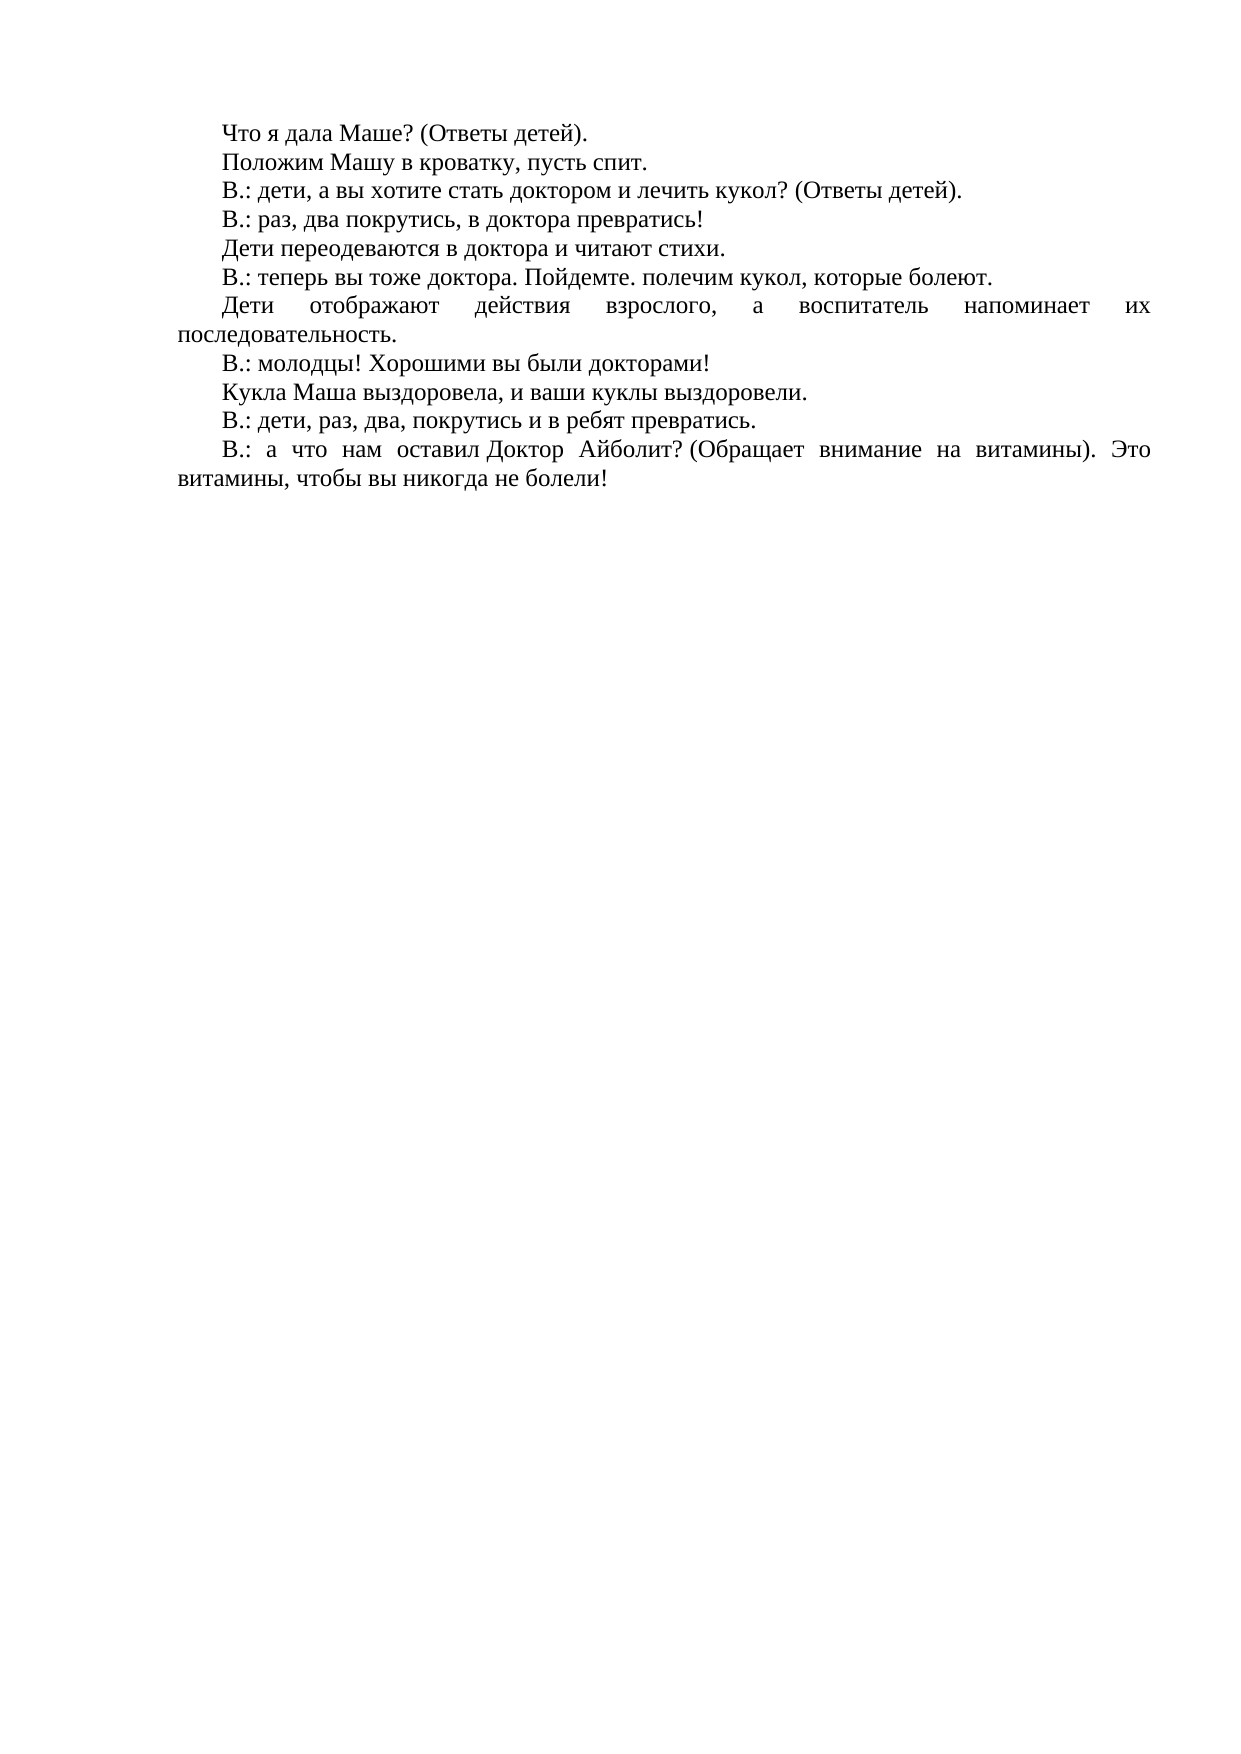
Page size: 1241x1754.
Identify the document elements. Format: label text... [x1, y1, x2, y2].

text Кукла Маша выздоровела, и ваши куклы выздоровели. [177, 377, 1152, 406]
text Дети переодеваются в доктора и читают стихи. [177, 233, 1152, 262]
text В.: а что нам оставил Доктор Айболит? (Обращает внимание на витамины). Это витамины, чтобы вы никогда не болели! [177, 434, 1152, 492]
text В.: дети, раз, два, покрутись и в ребят превратись. [177, 406, 1152, 434]
text В.: молодцы! Хорошими вы были докторами! [177, 348, 1152, 377]
text Положим Машу в кроватку, пусть спит. [177, 147, 1152, 176]
text В.: дети, а вы хотите стать доктором и лечить кукол? (Ответы детей). [177, 176, 1152, 204]
text Что я дала Маше? (Ответы детей). [177, 118, 1152, 147]
text Дети отображают действия взрослого, а воспитатель напоминает их последовательность. [177, 291, 1152, 348]
text В.: теперь вы тоже доктора. Пойдемте. полечим кукол, которые болеют. [177, 262, 1152, 291]
text В.: раз, два покрутись, в доктора превратись! [177, 204, 1152, 233]
